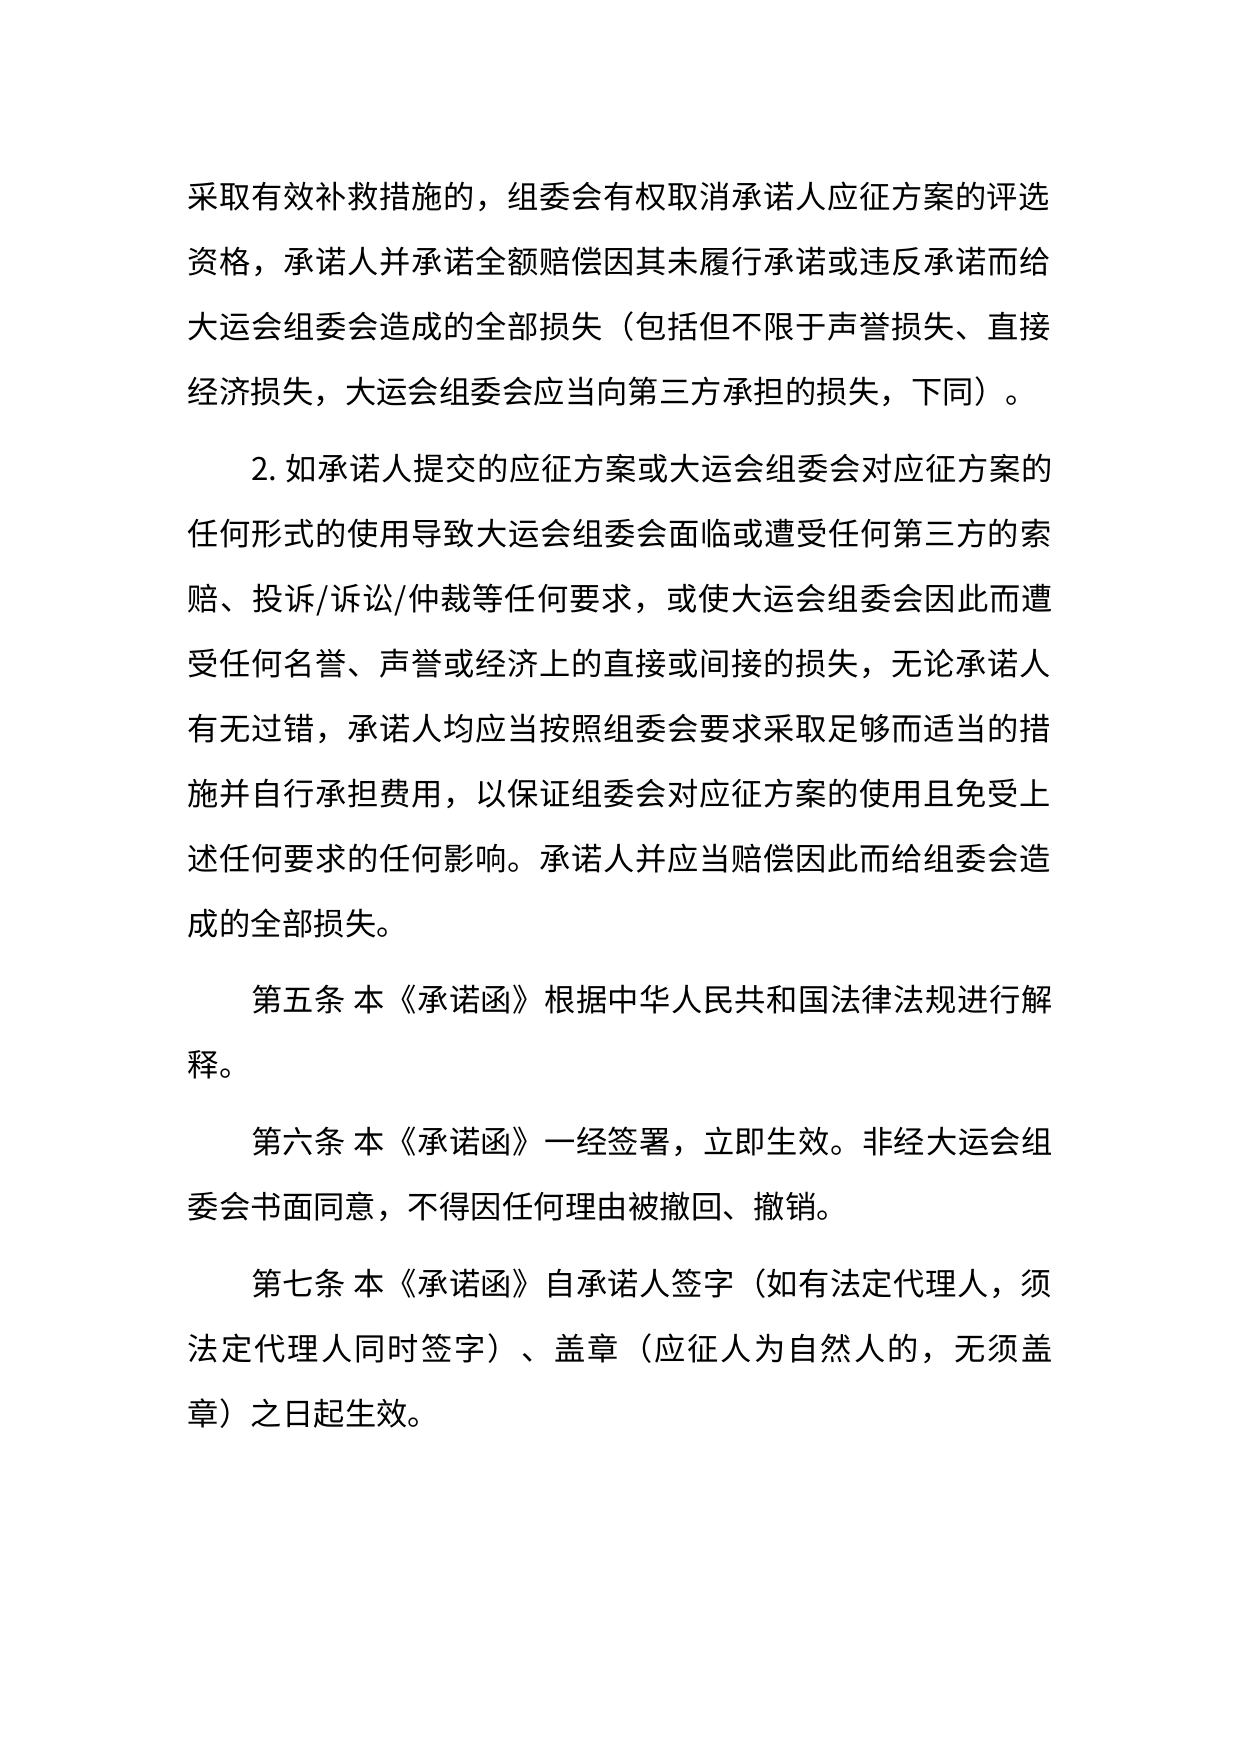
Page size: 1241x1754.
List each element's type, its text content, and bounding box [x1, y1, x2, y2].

text 第六条 本《承诺函》一经签署，立即生效。非经大运会组委会书面同意，不得因任何理由被撤回、撤销。 [187, 1107, 1053, 1237]
text 第七条 本《承诺函》自承诺人签字（如有法定代理人，须法定代理人同时签字）、盖章（应征人为自然人的，无须盖章）之日起生效。 [187, 1249, 1053, 1444]
text 2. 如承诺人提交的应征方案或大运会组委会对应征方案的任何形式的使用导致大运会组委会面临或遭受任何第三方的索赔、投诉/诉讼/仲裁等任何要求，或使大运会组委会因此而遭受任何名誉、声誉或经济上的直接或间接的损失，无论承诺人有无过错，承诺人均应当按照组委会要求采取足够而适当的措施并自行承担费用，以保证组委会对应征方案的使用且免受上述任何要求的任何影响。承诺人并应当赔偿因此而给组委会造成的全部损失。 [187, 434, 1053, 954]
text 第五条 本《承诺函》根据中华人民共和国法律法规进行解释。 [187, 966, 1053, 1096]
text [187, 162, 1053, 422]
